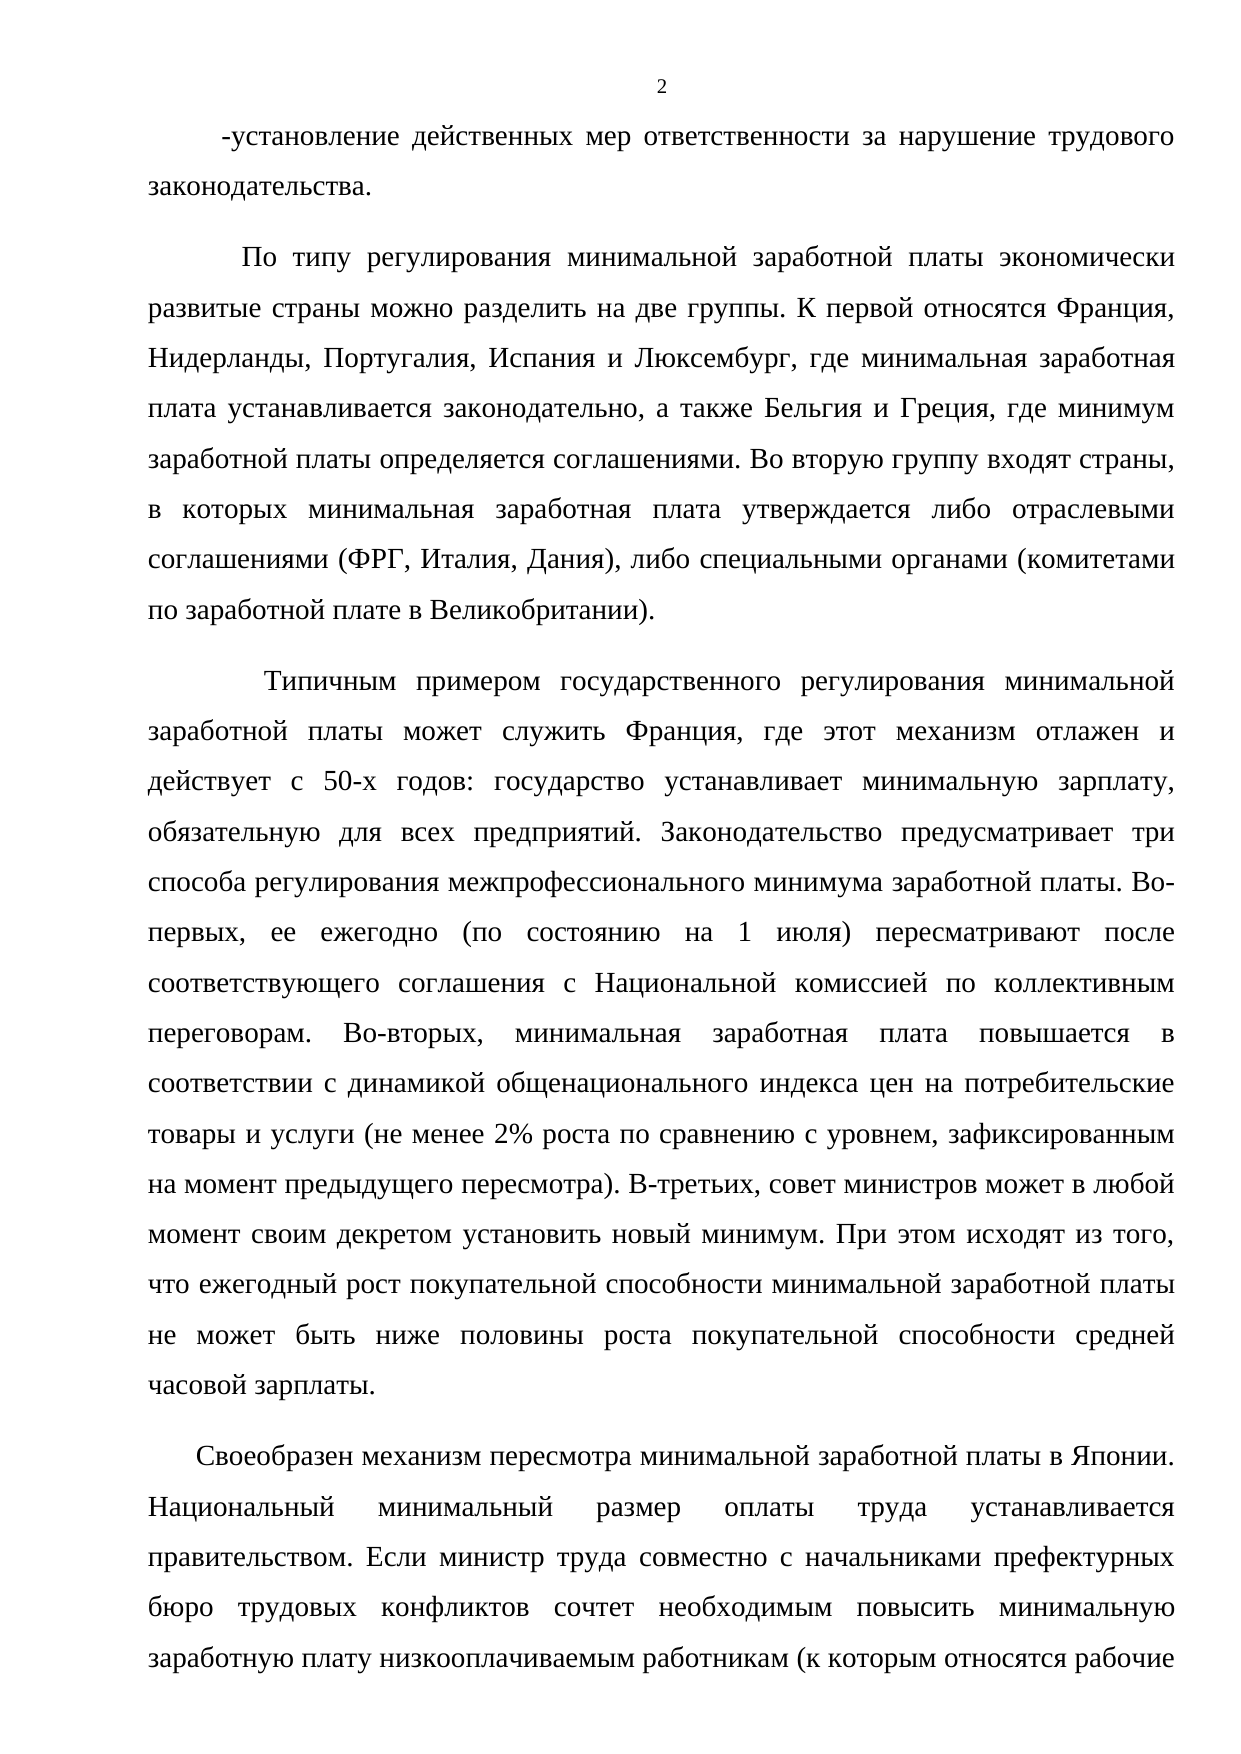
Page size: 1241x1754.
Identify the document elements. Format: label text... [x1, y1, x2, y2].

text Типичным примером государственного регулирования минимальной заработной платы может служить Франция, где этот механизм отлажен и действует с 50-х годов: государство устанавливает минимальную зарплату, обязательную для всех предприятий. Законодательство предусматривает три способа регулирования межпрофессионального минимума заработной платы. Во-первых, ее ежегодно (по состоянию на 1 июля) пересматривают после соответствующего соглашения с Национальной комиссией по коллективным переговорам. Во-вторых, минимальная заработная плата повышается в соответствии с динамикой общенационального индекса цен на потребительские товары и услуги (не менее 2% роста по сравнению с уровнем, зафиксированным на момент предыдущего пересмотра). В-третьих, совет министров может в любой момент своим декретом установить новый минимум. При этом исходят из того, что ежегодный рост покупательной способности минимальной заработной платы не может быть ниже половины роста покупательной способности средней часовой зарплаты. [148, 663, 1176, 1401]
text -установление действенных мер ответственности за нарушение трудового законодательства. [148, 118, 1176, 202]
text По типу регулирования минимальной заработной платы экономически развитые страны можно разделить на две группы. К первой относятся Франция, Нидерланды, Португалия, Испания и Люксембург, где минимальная заработная плата устанавливается законодательно, а также Бельгия и Греция, где минимум заработной платы определяется соглашениями. Во вторую группу входят страны, в которых минимальная заработная плата утверждается либо отраслевыми соглашениями (ФРГ, Италия, Дания), либо специальными органами (комитетами по заработной плате в Великобритании). [148, 239, 1176, 625]
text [148, 1438, 1176, 1673]
